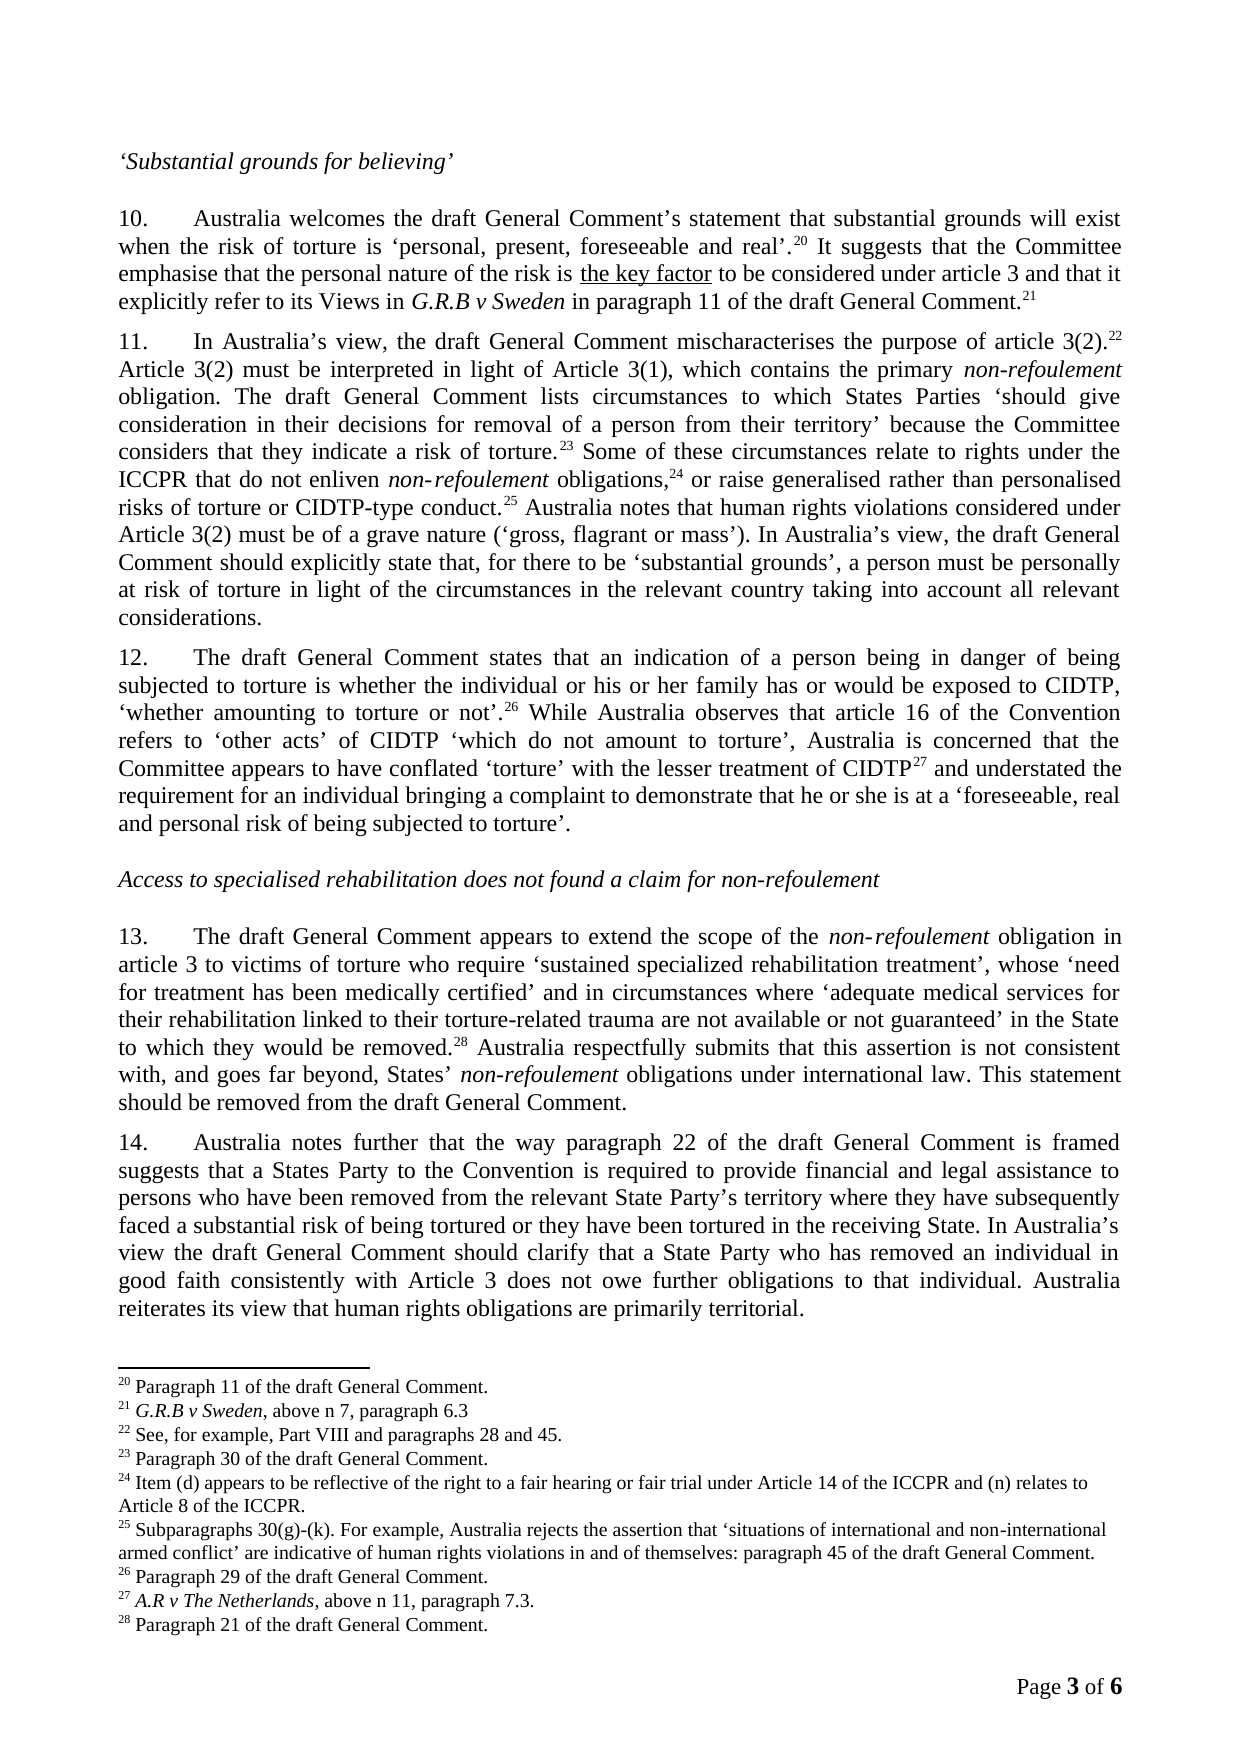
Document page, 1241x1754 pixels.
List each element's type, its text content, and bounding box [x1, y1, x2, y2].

list Australia welcomes the draft General Comment’s statement that substantial grounds will exist when the risk of torture is ‘personal, present, foreseeable and real’. It suggests that the Committee emphasise that the personal nature of the risk is the key factor to be considered under article 3 and that it explicitly refer to its Views in G.R.B v Sweden in paragraph 11 of the draft General Comment. [118, 204, 1122, 314]
list The draft General Comment states that an indication of a person being in danger of being subjected to torture is whether the individual or his or her family has or would be exposed to CIDTP, ‘whether amounting to torture or not’. While Australia observes that article 16 of the Convention refers to ‘other acts’ of CIDTP ‘which do not amount to torture’, Australia is concerned that the Committee appears to have conflated ‘torture’ with the lesser treatment of CIDTP and understated the requirement for an individual bringing a complaint to demonstrate that he or she is at a ‘foreseeable, real and personal risk of being subjected to torture’. [118, 643, 1122, 836]
text Access to specialised rehabilitation does not found a claim for non-refoulement [118, 866, 1122, 893]
list The draft General Comment appears to extend the scope of the non-refoulement obligation in article 3 to victims of torture who require ‘sustained specialized rehabilitation treatment’, whose ‘need for treatment has been medically certified’ and in circumstances where ‘adequate medical services for their rehabilitation linked to their torture-related trauma are not available or not guaranteed’ in the State to which they would be removed. Australia respectfully submits that this assertion is not consistent with, and goes far beyond, States’ non-refoulement obligations under international law. This statement should be removed from the draft General Comment. [118, 922, 1122, 1116]
text ‘Substantial grounds for believing’ [118, 147, 1122, 175]
list In Australia’s view, the draft General Comment mischaracterises the purpose of article 3(2). Article 3(2) must be interpreted in light of Article 3(1), which contains the primary non-refoulement obligation. The draft General Comment lists circumstances to which States Parties ‘should give consideration in their decisions for removal of a person from their territory’ because the Committee considers that they indicate a risk of torture. Some of these circumstances relate to rights under the ICCPR that do not enliven non-refoulement obligations, or raise generalised rather than personalised risks of torture or CIDTP-type conduct. Australia notes that human rights violations considered under Article 3(2) must be of a grave nature (‘gross, flagrant or mass’). In Australia’s view, the draft General Comment should explicitly state that, for there to be ‘substantial grounds’, a person must be personally at risk of torture in light of the circumstances in the relevant country taking into account all relevant considerations. [118, 327, 1122, 631]
list Australia notes further that the way paragraph 22 of the draft General Comment is framed suggests that a States Party to the Convention is required to provide financial and legal assistance to persons who have been removed from the relevant State Party’s territory where they have subsequently faced a substantial risk of being tortured or they have been tortured in the receiving State. In Australia’s view the draft General Comment should clarify that a State Party who has removed an individual in good faith consistently with Article 3 does not owe further obligations to that individual. Australia reiterates its view that human rights obligations are primarily territorial. [118, 1128, 1122, 1321]
